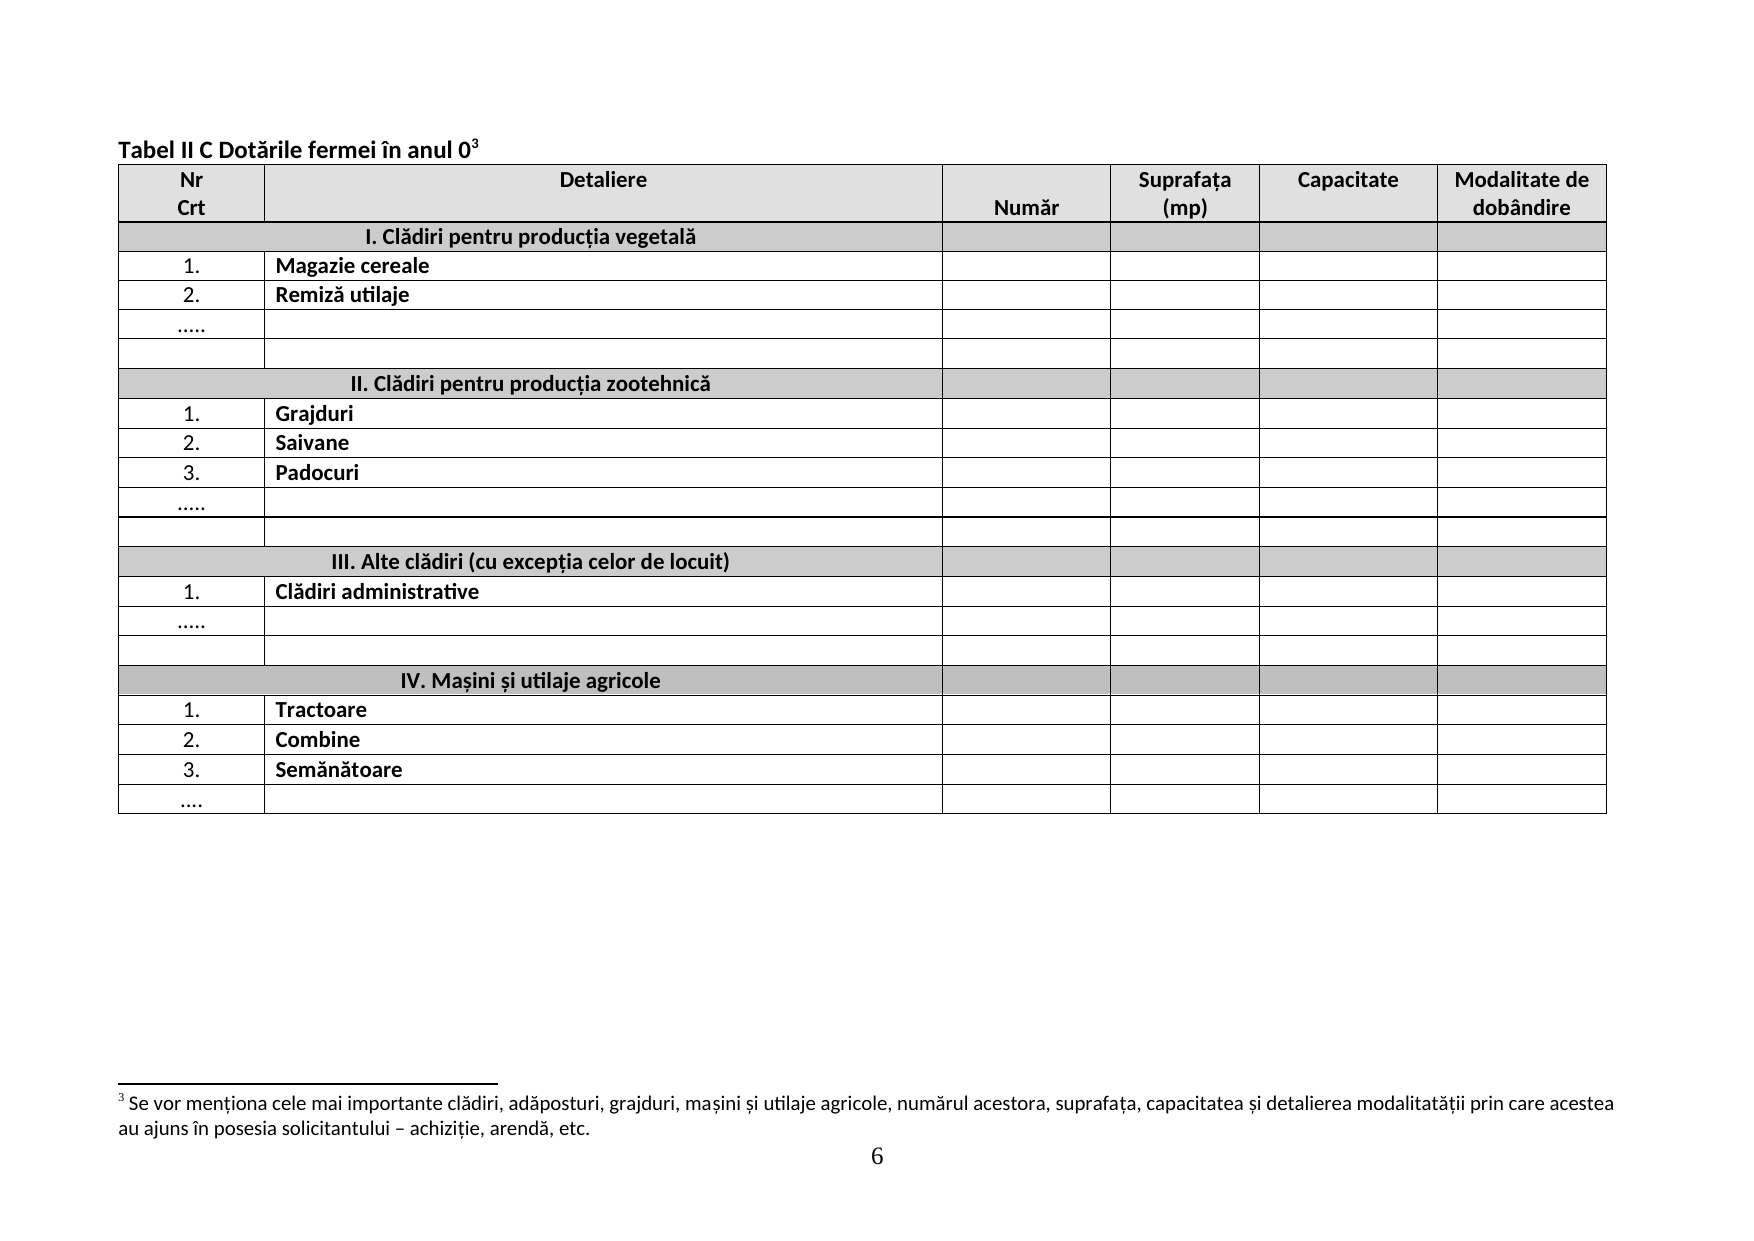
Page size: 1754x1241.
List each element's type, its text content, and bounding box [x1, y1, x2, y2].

table_cell [1438, 785, 1606, 813]
table_cell [1111, 488, 1259, 516]
table_cell [1438, 429, 1606, 457]
table_cell [943, 607, 1110, 635]
table_cell [943, 310, 1110, 338]
table_cell Tractoare [265, 696, 942, 724]
table_cell [1260, 399, 1437, 427]
table_cell [943, 281, 1110, 309]
table_cell Remiză utilaje [265, 281, 942, 309]
table_cell [1111, 725, 1259, 754]
table_cell [1111, 577, 1259, 606]
table_cell [1111, 223, 1259, 251]
table_cell [1260, 488, 1437, 516]
table_cell [943, 399, 1110, 427]
table_cell [1111, 755, 1259, 784]
table_cell [1260, 696, 1437, 724]
table_cell [265, 310, 942, 338]
table_cell 3. [119, 755, 264, 784]
table_cell [1438, 339, 1606, 368]
table_cell ..... [119, 607, 264, 635]
table_cell 3. [119, 458, 264, 487]
table_cell 1. [119, 399, 264, 427]
table_cell Padocuri [265, 458, 942, 487]
table_cell [119, 339, 264, 368]
table_cell [943, 636, 1110, 665]
table_cell [1438, 518, 1606, 546]
table_cell .... [119, 785, 264, 813]
table_cell [1438, 696, 1606, 724]
table_cell 1. [119, 696, 264, 724]
table_cell [265, 607, 942, 635]
table_cell [943, 488, 1110, 516]
table_header Capacitate [1260, 165, 1437, 221]
table_cell [1260, 518, 1437, 546]
table_cell [265, 488, 942, 516]
table_cell [1260, 281, 1437, 309]
table_cell [943, 666, 1110, 694]
table_cell IV. Maşini şi utilaje agricole [119, 666, 942, 694]
table_cell I. Clădiri pentru producţia vegetală [119, 223, 942, 251]
table_cell [1438, 458, 1606, 487]
table_cell [1260, 636, 1437, 665]
table_cell [943, 339, 1110, 368]
table_cell Magazie cereale [265, 252, 942, 279]
table_header Număr [943, 165, 1110, 221]
table_cell [1438, 666, 1606, 694]
table_cell III. Alte clădiri (cu excepţia celor de locuit) [119, 547, 942, 576]
table_cell Combine [265, 725, 942, 754]
table_header Suprafaţa (mp) [1111, 165, 1259, 221]
table_cell [1260, 252, 1437, 279]
table_cell [1438, 223, 1606, 251]
table_cell [265, 636, 942, 665]
table_header Detaliere [265, 165, 942, 221]
table_cell [1111, 518, 1259, 546]
table_cell [1260, 607, 1437, 635]
table_cell [1438, 488, 1606, 516]
table_cell 2. [119, 725, 264, 754]
table_cell [265, 785, 942, 813]
table_cell [943, 369, 1110, 398]
table_cell [1438, 636, 1606, 665]
table_cell [943, 577, 1110, 606]
table_cell [1111, 607, 1259, 635]
table_header Nr Crt [119, 165, 264, 221]
table_cell [265, 339, 942, 368]
table_cell Clădiri administrative [265, 577, 942, 606]
table_cell [1260, 339, 1437, 368]
table_cell [1260, 755, 1437, 784]
table_cell [1111, 252, 1259, 279]
table_cell [1260, 725, 1437, 754]
table_cell [1260, 666, 1437, 694]
table_cell [1438, 369, 1606, 398]
table_cell [1438, 755, 1606, 784]
table_cell ..... [119, 488, 264, 516]
table_cell [943, 223, 1110, 251]
table_cell [1111, 281, 1259, 309]
table_cell [1260, 547, 1437, 576]
table_cell [1438, 281, 1606, 309]
table_cell [1438, 725, 1606, 754]
table_cell [1111, 666, 1259, 694]
table_cell [1111, 636, 1259, 665]
table_cell [1260, 429, 1437, 457]
table_cell [943, 518, 1110, 546]
table_cell 1. [119, 577, 264, 606]
table_cell Semănătoare [265, 755, 942, 784]
table_cell [1438, 577, 1606, 606]
table_cell [1111, 429, 1259, 457]
table_cell [1111, 785, 1259, 813]
table_cell Saivane [265, 429, 942, 457]
text Tabel II C Dotările fermei în anul 0 [118, 134, 1636, 164]
table_cell ..... [119, 310, 264, 338]
table_cell [943, 429, 1110, 457]
table_cell [1438, 399, 1606, 427]
table_cell [1111, 696, 1259, 724]
table_cell [943, 547, 1110, 576]
table_cell [1111, 310, 1259, 338]
table_cell Grajduri [265, 399, 942, 427]
table_cell II. Clădiri pentru producţia zootehnică [119, 369, 942, 398]
table_cell [943, 785, 1110, 813]
table_cell [265, 518, 942, 546]
table_header Modalitate de dobândire [1438, 165, 1606, 221]
table_cell [1438, 310, 1606, 338]
table_cell [943, 252, 1110, 279]
table_cell [1260, 577, 1437, 606]
table_cell [1260, 369, 1437, 398]
table_cell [1438, 547, 1606, 576]
table_cell [1260, 458, 1437, 487]
table_cell [1111, 339, 1259, 368]
table_cell [1111, 369, 1259, 398]
table_cell [1111, 547, 1259, 576]
table_cell [1438, 607, 1606, 635]
table_cell [943, 696, 1110, 724]
table_cell [1438, 252, 1606, 279]
table_cell [943, 725, 1110, 754]
table_cell 1. [119, 252, 264, 279]
table_cell [119, 518, 264, 546]
table_cell [943, 755, 1110, 784]
table_cell [119, 636, 264, 665]
table_cell [1260, 785, 1437, 813]
table_cell [1260, 223, 1437, 251]
table_cell 2. [119, 429, 264, 457]
table_cell 2. [119, 281, 264, 309]
table_cell [1111, 399, 1259, 427]
table_cell [1111, 458, 1259, 487]
table_cell [1260, 310, 1437, 338]
table_cell [943, 458, 1110, 487]
